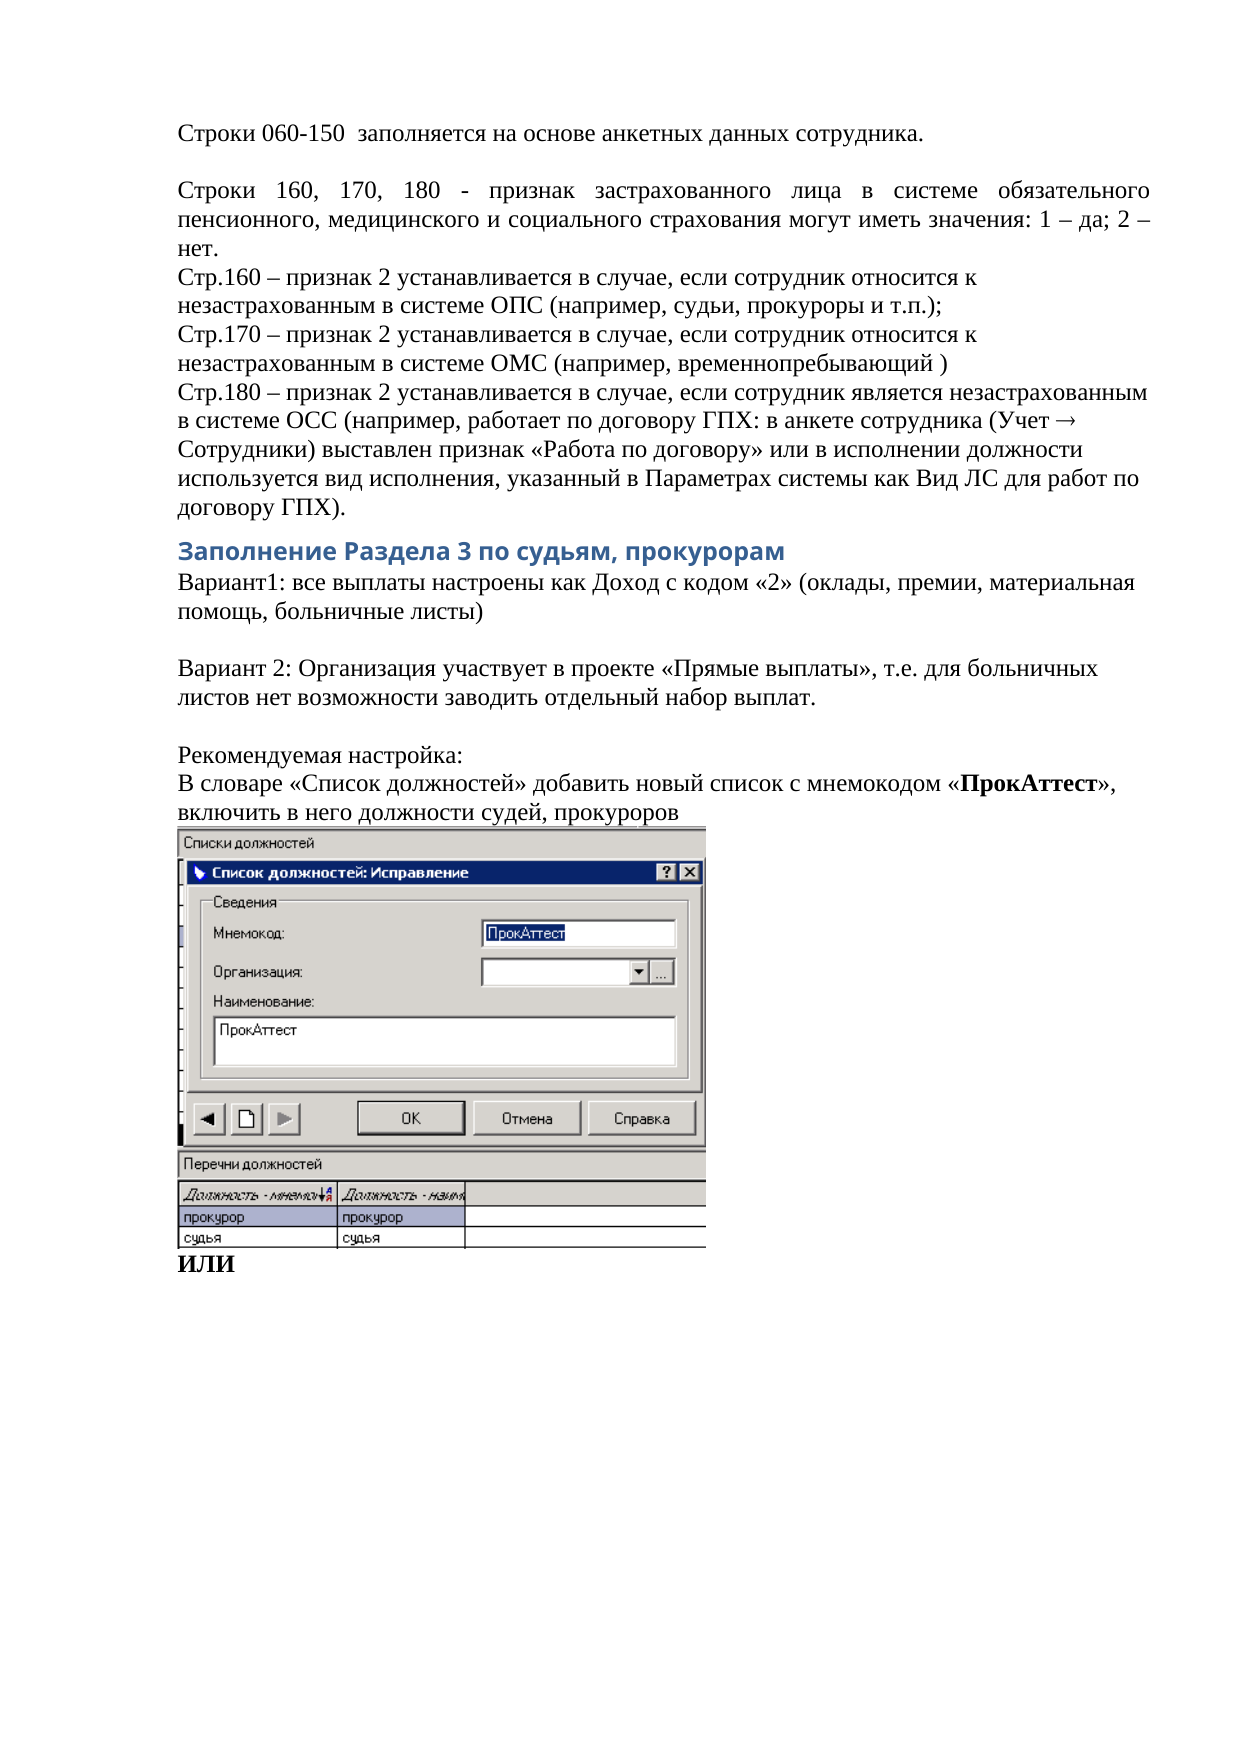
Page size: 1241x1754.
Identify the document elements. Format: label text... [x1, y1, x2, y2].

text Стр.170 – признак 2 устанавливается в случае, если сотрудник относится к незастрахованным в системе ОМС (например, временнопребывающий ) [177, 319, 1152, 377]
text Стр.160 – признак 2 устанавливается в случае, если сотрудник относится к незастрахованным в системе ОПС (например, судьи, прокуроры и т.п.); [177, 262, 1152, 319]
text В словаре «Список должностей» добавить новый список с мнемокодом «ПрокАттест», включить в него должности судей, прокуроров [177, 768, 1152, 826]
text ИЛИ [177, 1249, 1152, 1278]
text Стр.180 – признак 2 устанавливается в случае, если сотрудник является незастрахованным в системе ОСС (например, работает по договору ГПХ: в анкете сотрудника (Учет Сотрудники) выставлен признак «Работа по договору» или в исполнении должности используется вид исполнения, указанный в Параметрах системы как Вид ЛС для работ по договору ГПХ). [177, 377, 1152, 521]
picture [177, 826, 706, 1249]
text Строки 060-150 заполняется на основе анкетных данных сотрудника. [177, 118, 1152, 147]
text Строки 160, 170, 180 - признак застрахованного лица в системе обязательного пенсионного, медицинского и социального страхования могут иметь значения: 1 – да; 2 – нет. [177, 176, 1152, 262]
text Вариант 2: Организация участвует в проекте «Прямые выплаты», т.е. для больничных листов нет возможности заводить отдельный набор выплат. [177, 653, 1152, 711]
text Вариант1: все выплаты настроены как Доход с кодом «2» (оклады, премии, материальная помощь, больничные листы) [177, 567, 1152, 625]
text Заполнение Раздела 3 по судьям, прокурорам [177, 533, 1152, 567]
text Рекомендуемая настройка: [177, 740, 1152, 768]
